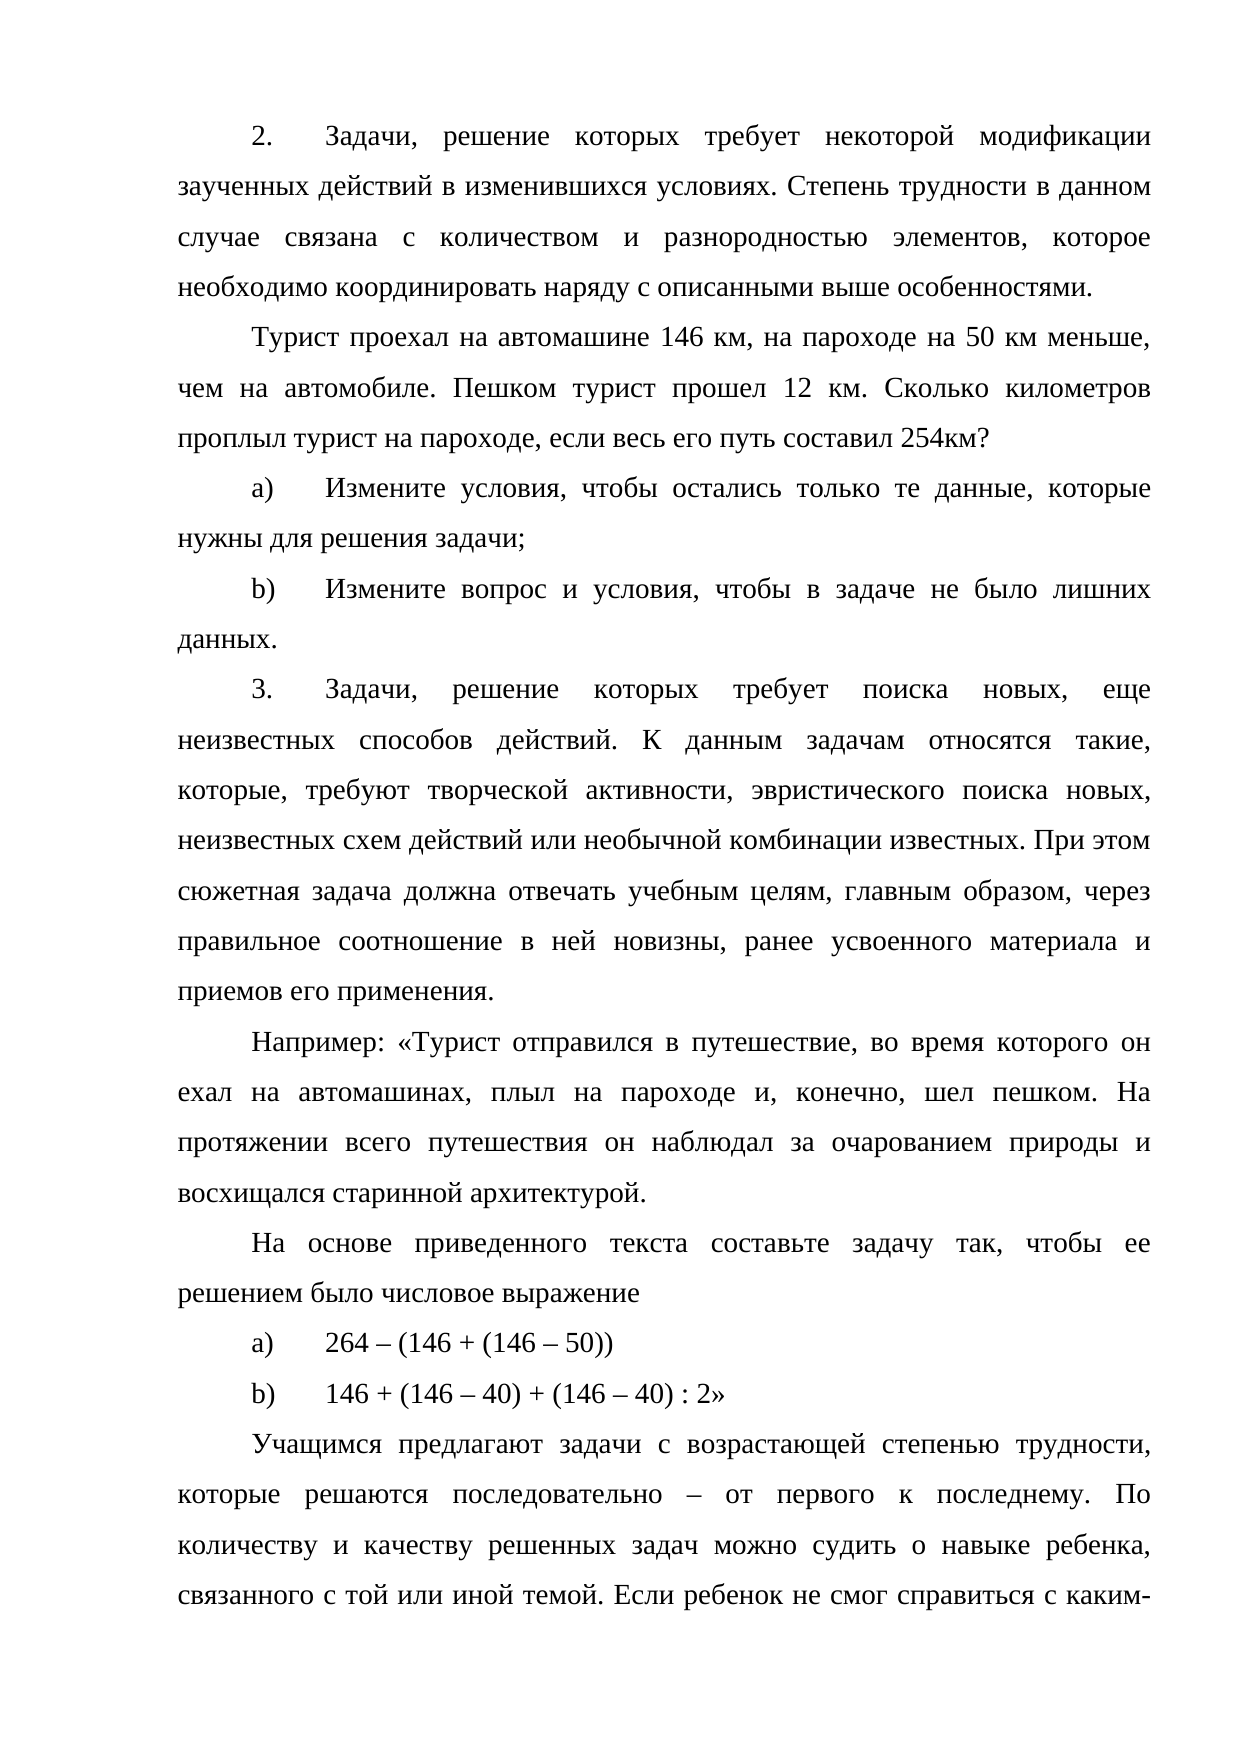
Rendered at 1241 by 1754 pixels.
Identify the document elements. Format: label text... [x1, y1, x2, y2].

text На основе приведенного текста составьте задачу так, чтобы ее решением было числовое выражение [177, 1225, 1152, 1309]
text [177, 1426, 1152, 1611]
text Например: «Турист отправился в путешествие, во время которого он ехал на автомашинах, плыл на пароходе и, конечно, шел пешком. На протяжении всего путешествия он наблюдал за очарованием природы и восхищался старинной архитектурой. [177, 1024, 1152, 1208]
list 264 – (146 + (146 – 50)) [177, 1326, 1152, 1359]
text Турист проехал на автомашине 1, на пароходе на меньше, чем на автомобиле. Пешком турист прошел . Сколько километров проплыл турист на пароходе, если весь его путь составил 254км? [177, 319, 1152, 453]
list Задачи, решение которых требует некоторой модификации заученных действий в изменившихся условиях. Степень трудности в данном случае связана с количеством и разнородностью элементов, которое необходимо координировать наряду с описанными выше особенностями. [177, 118, 1152, 303]
list Задачи, решение которых требует поиска новых, еще неизвестных способов действий. К данным задачам относятся такие, которые, требуют творческой активности, эвристического поиска новых, неизвестных схем действий или необычной комбинации известных. При этом сюжетная задача должна отвечать учебным целям, главным образом, через правильное соотношение в ней новизны, ранее усвоенного материала и приемов его применения. [177, 672, 1152, 1007]
list 146 + (146 – 40) + (146 – 40) : 2» [177, 1376, 1152, 1409]
list Измените условия, чтобы остались только те данные, которые нужны для решения задачи; [177, 470, 1152, 554]
list Измените вопрос и условия, чтобы в задаче не было лишних данных. [177, 571, 1152, 655]
